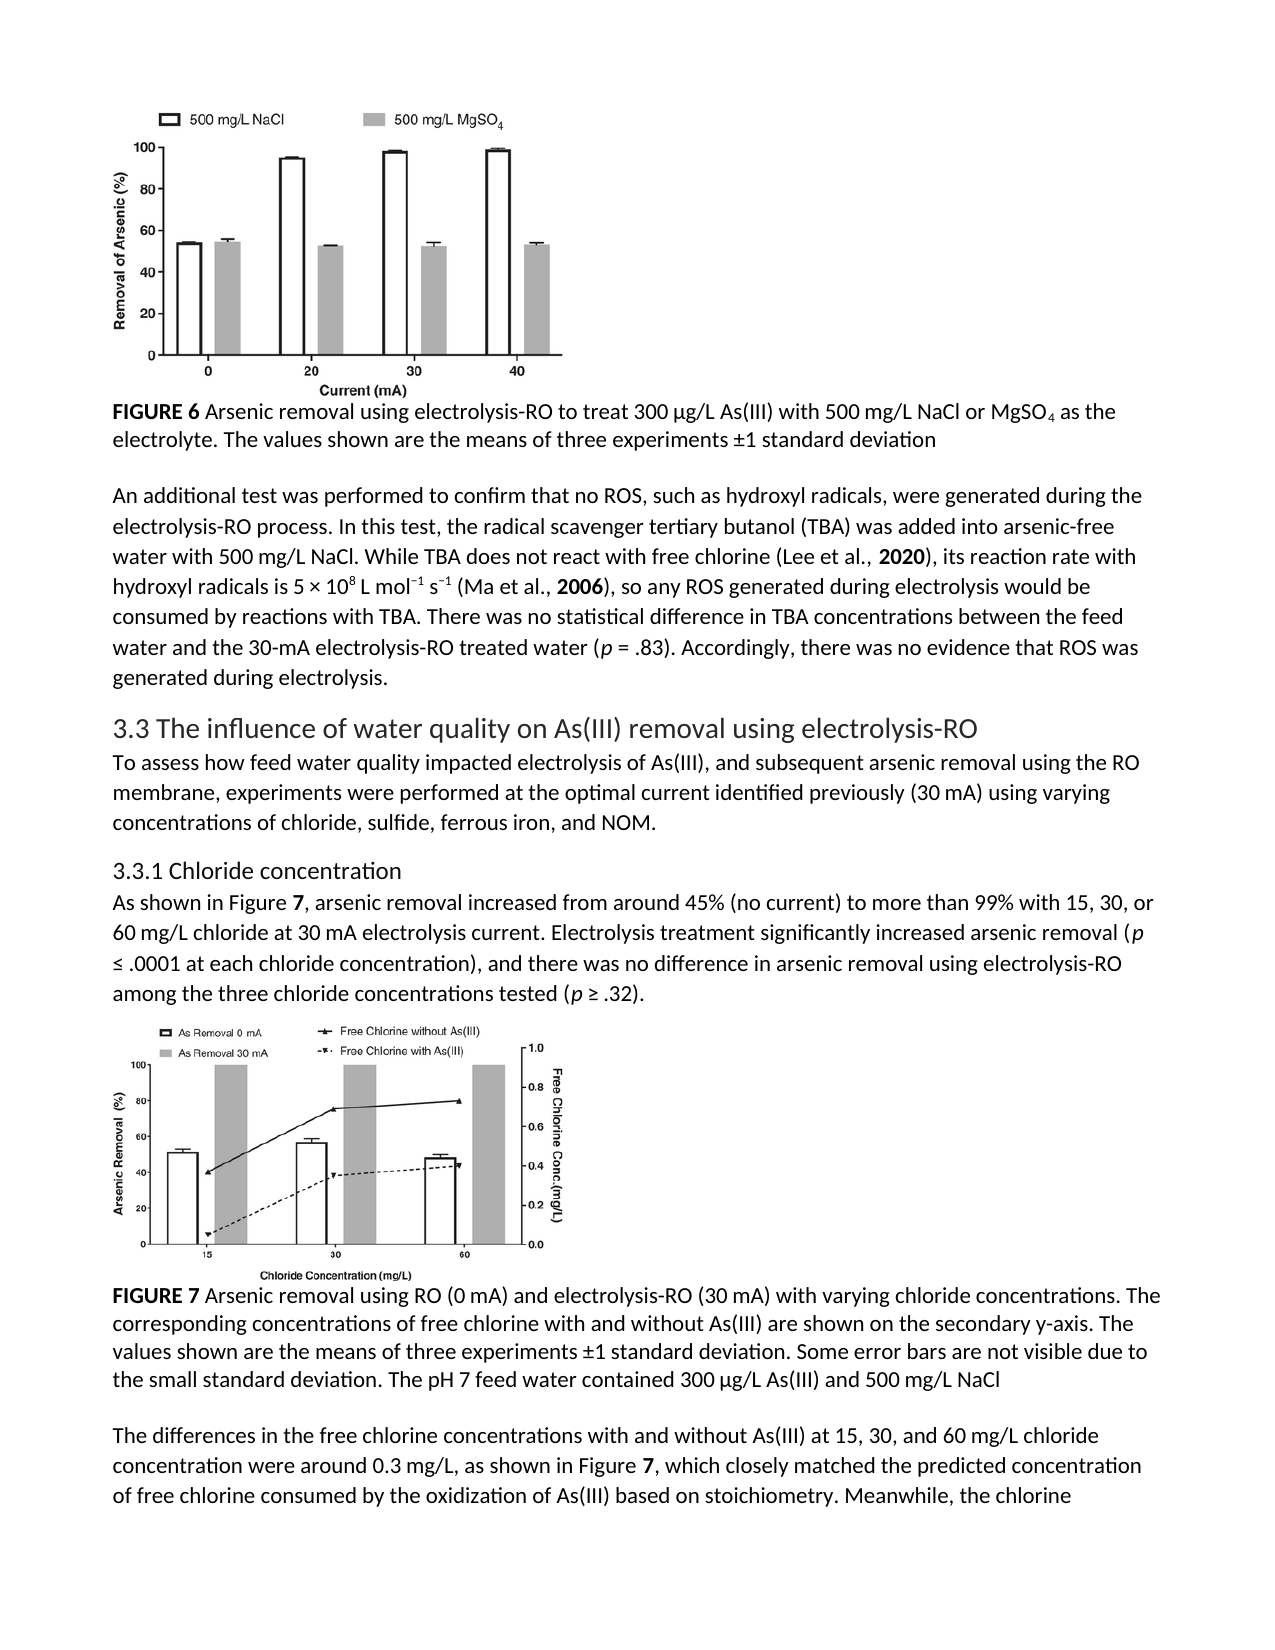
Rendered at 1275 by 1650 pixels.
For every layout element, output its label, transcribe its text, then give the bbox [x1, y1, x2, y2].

subtitle 3.3 The influence of water quality on As(III) removal using electrolysis-RO [112, 710, 1162, 745]
text An additional test was performed to confirm that no ROS, such as hydroxyl radicals, were generated during the electrolysis-RO process. In this test, the radical scavenger tertiary butanol (TBA) was added into arsenic-free water with 500 mg/L NaCl. While TBA does not react with free chlorine (Lee et al., 2020), its reaction rate with hydroxyl radicals is 5 × 108 L mol−1 s−1 (Ma et al., 2006), so any ROS generated during electrolysis would be consumed by reactions with TBA. There was no statistical difference in TBA concentrations between the feed water and the 30-mA electrolysis-RO treated water (p = .83). Accordingly, there was no evidence that ROS was generated during electrolysis. [112, 482, 1162, 691]
picture [112, 112, 563, 398]
picture [112, 1025, 563, 1281]
text FIGURE 7 Arsenic removal using RO (0 mA) and electrolysis-RO (30 mA) with varying chloride concentrations. The corresponding concentrations of free chlorine with and without As(III) are shown on the secondary y-axis. The values shown are the means of three experiments ±1 standard deviation. Some error bars are not visible due to the small standard deviation. The pH 7 feed water contained 300 μg/L As(III) and 500 mg/L NaCl [112, 1281, 1162, 1393]
text To assess how feed water quality impacted electrolysis of As(III), and subsequent arsenic removal using the RO membrane, experiments were performed at the optimal current identified previously (30 mA) using varying concentrations of chloride, sulfide, ferrous iron, and NOM. [112, 748, 1162, 837]
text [112, 1421, 1162, 1509]
subtitle 3.3.1 Chloride concentration [112, 855, 1162, 886]
text FIGURE 6 Arsenic removal using electrolysis-RO to treat 300 μg/L As(III) with 500 mg/L NaCl or MgSO4 as the electrolyte. The values shown are the means of three experiments ±1 standard deviation [112, 397, 1162, 453]
text As shown in Figure 7, arsenic removal increased from around 45% (no current) to more than 99% with 15, 30, or 60 mg/L chloride at 30 mA electrolysis current. Electrolysis treatment significantly increased arsenic removal (p ≤ .0001 at each chloride concentration), and there was no difference in arsenic removal using electrolysis-RO among the three chloride concentrations tested (p ≥ .32). [112, 888, 1162, 1007]
